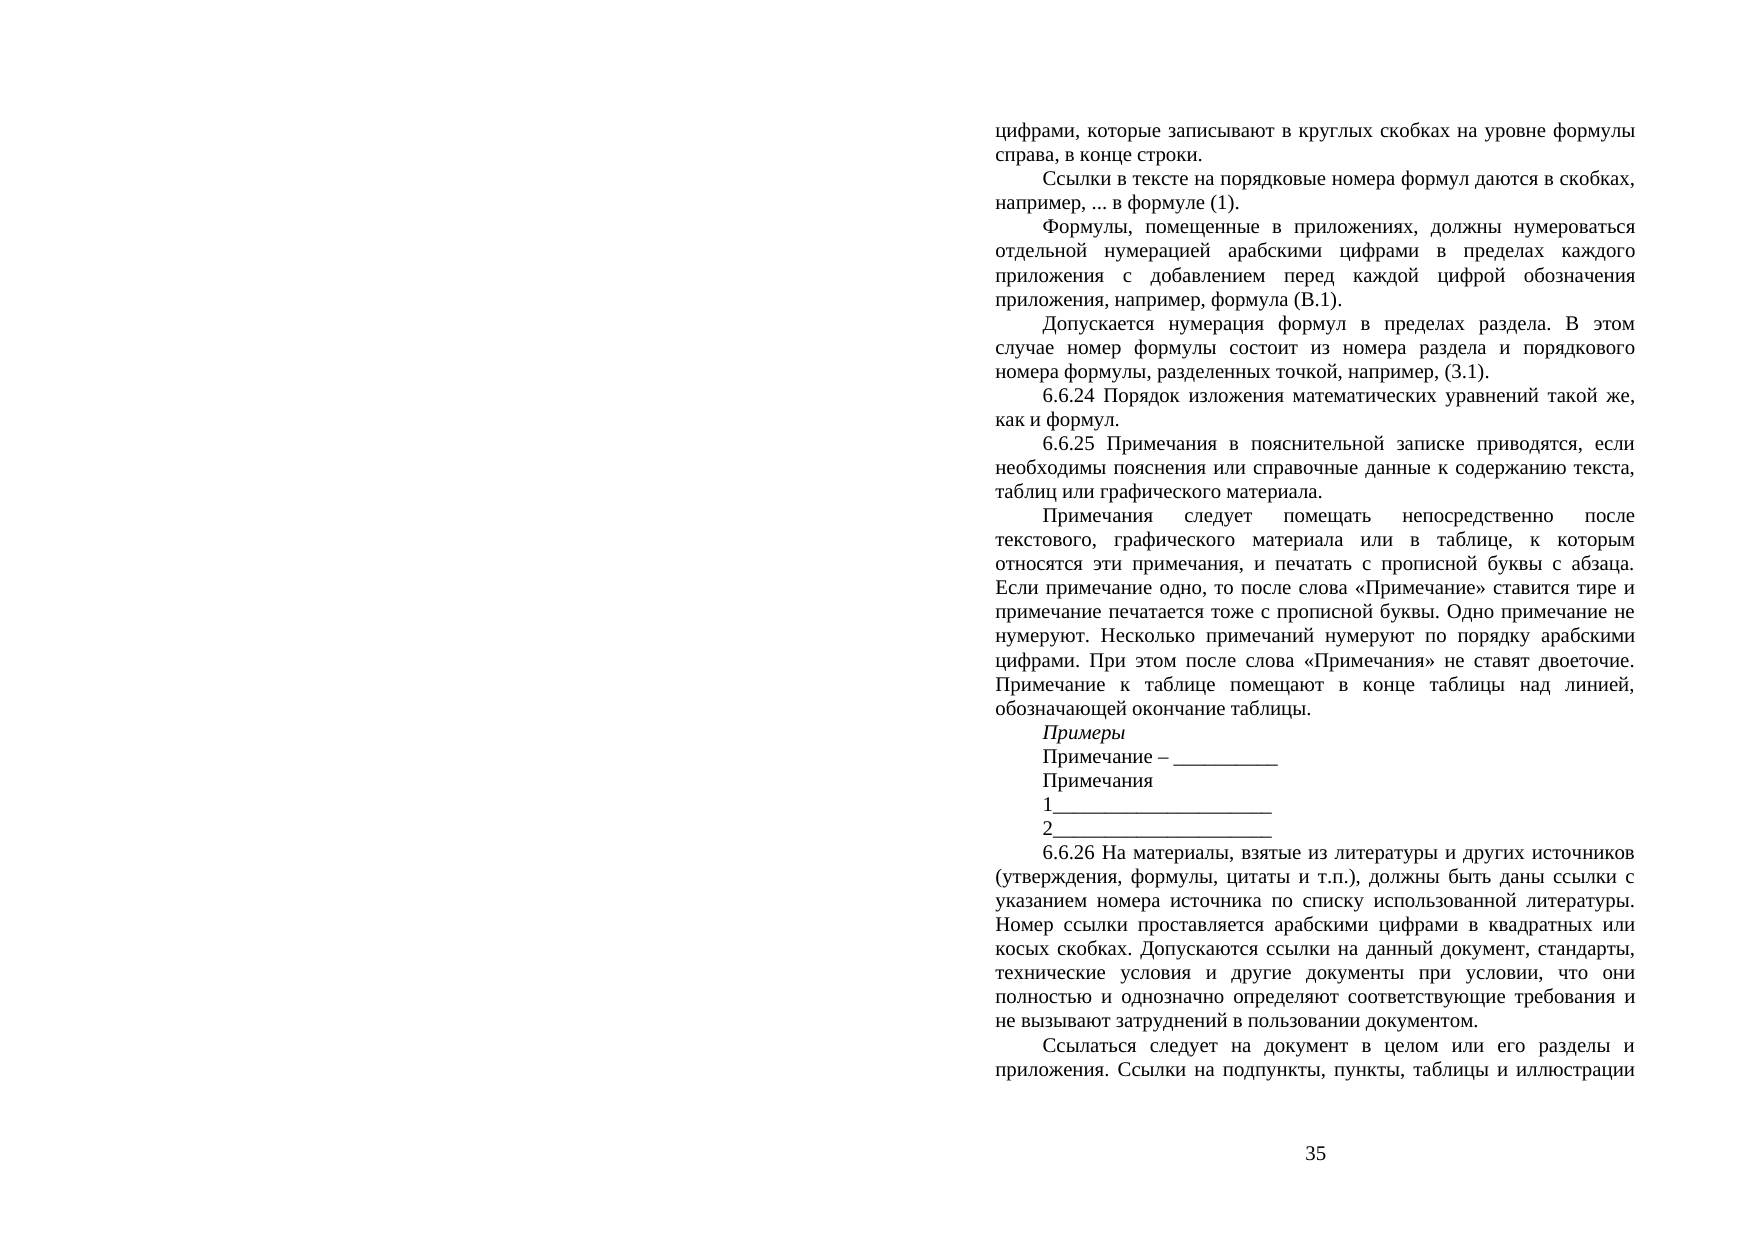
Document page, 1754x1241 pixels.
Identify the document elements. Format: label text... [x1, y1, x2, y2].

text Примечания следует помещать непосредственно после текстового, графического материала или в таблице, к которым относятся эти примечания, и печатать с прописной буквы с абзаца. Если примечание одно, то после слова «Примечание» ставится тире и примечание печатается тоже с прописной буквы. Одно примечание не нумеруют. Несколько примечаний нумеруют по порядку арабскими цифрами. При этом после слова «Примечания» не ставят двоеточие. Примечание к таблице помещают в конце таблицы над линией, обозначающей окончание таблицы. [995, 503, 1636, 720]
text 1_____________________ [995, 792, 1636, 816]
text Ссылки в тексте на порядковые номера формул даются в скобках, например, ... в формуле (1). [995, 166, 1636, 214]
text 2_____________________ [995, 816, 1636, 840]
text 6.6.26 На материалы, взятые из литературы и других источников (утверждения, формулы, цитаты и т.п.), должны быть даны ссылки с указанием номера источника по списку использованной литературы. Номер ссылки проставляется арабскими цифрами в квадратных или косых скобках. Допускаются ссылки на данный документ, стандарты, технические условия и другие документы при условии, что они полностью и однозначно определяют соответствующие требования и не вызывают затруднений в пользовании документом. [995, 840, 1636, 1032]
text Примечание – __________ [995, 744, 1636, 768]
text Формулы, помещенные в приложениях, должны нумероваться отдельной нумерацией арабскими цифрами в пределах каждого приложения с добавлением перед каждой цифрой обозначения приложения, например, формула (В.1). [995, 214, 1636, 311]
text Допускается нумерация формул в пределах раздела. В этом случае номер формулы состоит из номера раздела и порядкового номера формулы, разделенных точкой, например, (3.1). [995, 311, 1636, 383]
text Примечания [995, 768, 1636, 792]
text Примеры [995, 720, 1636, 744]
text 6.6.24 Порядок изложения математических уравнений такой же, как и формул. [995, 383, 1636, 431]
text 6.6.25 Примечания в пояснительной записке приводятся, если необходимы пояснения или справочные данные к содержанию текста, таблиц или графического материала. [995, 431, 1636, 503]
